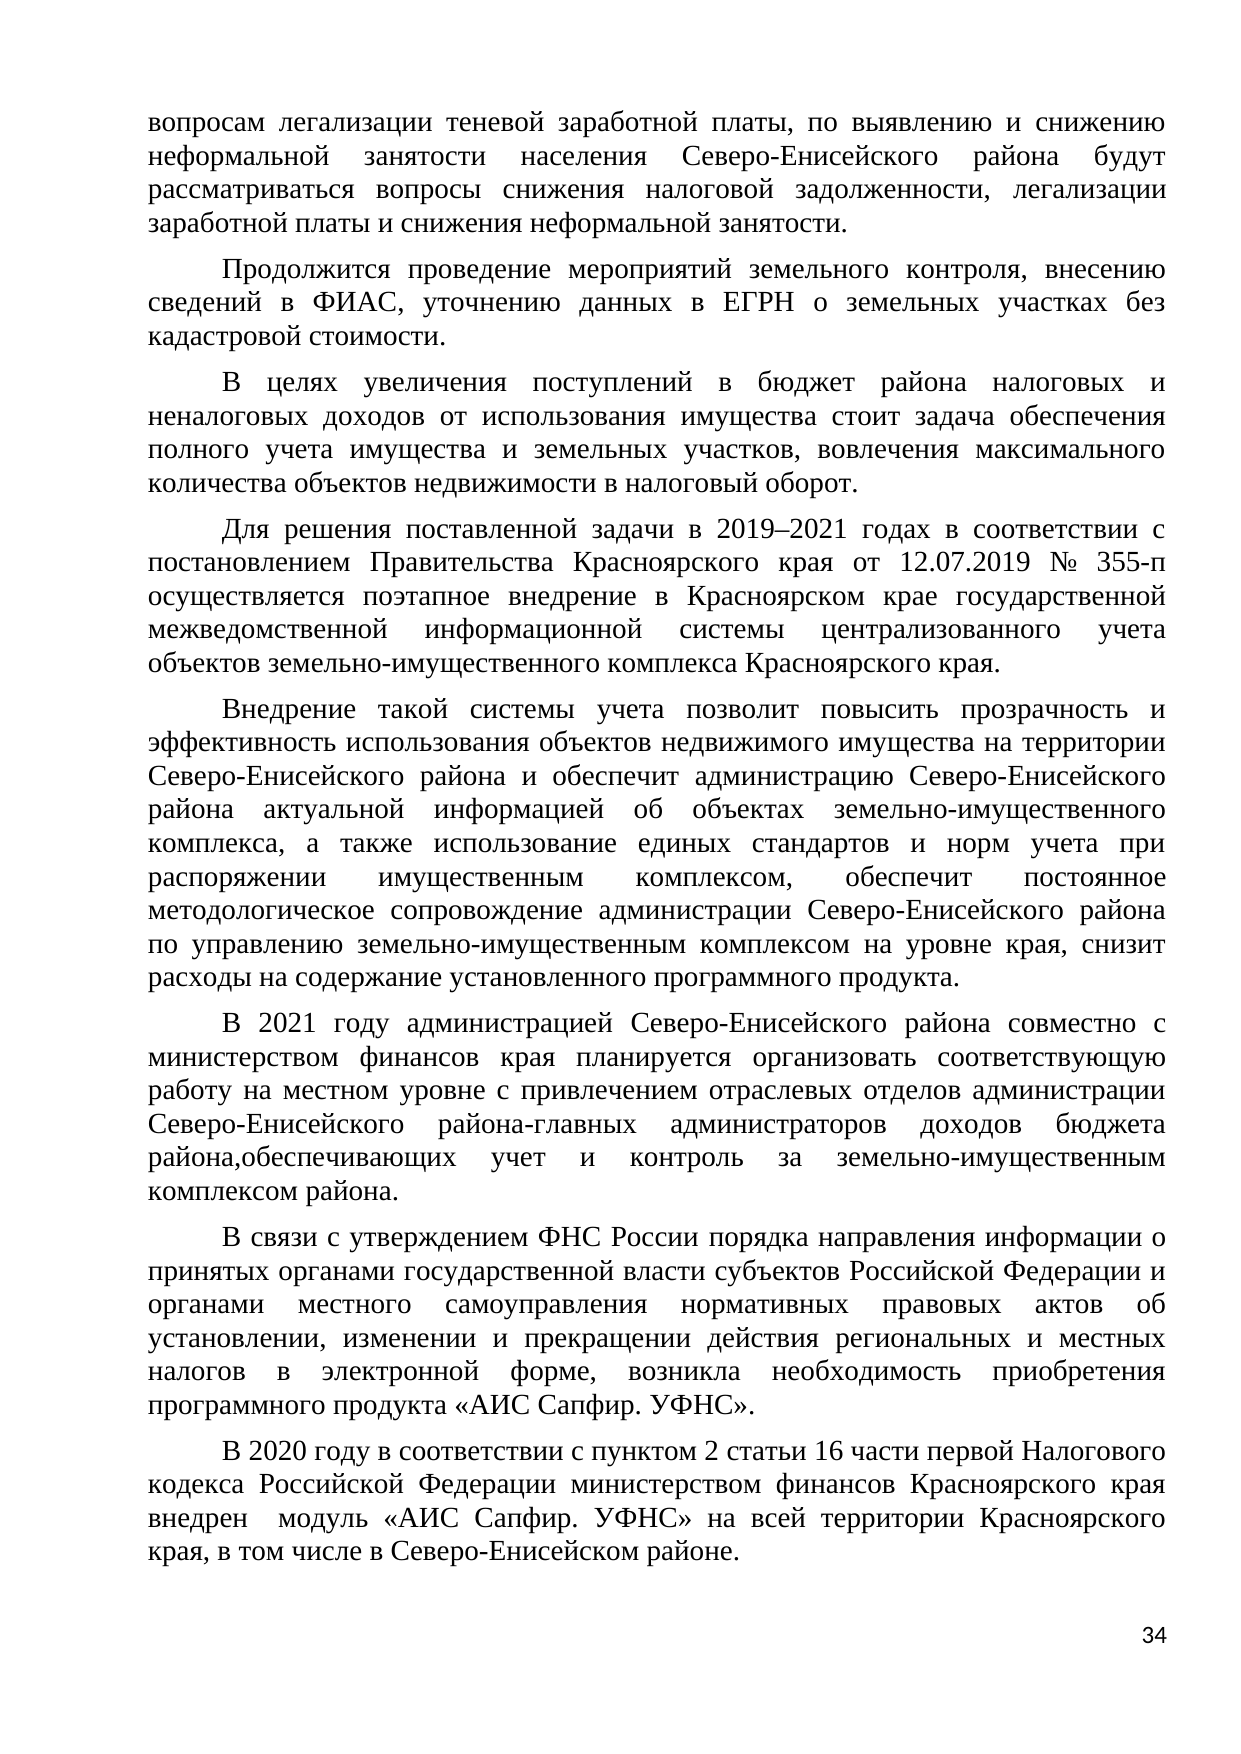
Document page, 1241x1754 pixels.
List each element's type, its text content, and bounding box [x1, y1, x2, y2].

text Внедрение такой системы учета позволит повысить прозрачность и эффективность использования объектов недвижимого имущества на территории Северо-Енисейского района и обеспечит администрацию Северо-Енисейского района актуальной информацией об объектах земельно-имущественного комплекса, а также использование единых стандартов и норм учета при распоряжении имущественным комплексом, обеспечит постоянное методологическое сопровождение администрации Северо-Енисейского района по управлению земельно-имущественным комплексом на уровне края, снизит расходы на содержание установленного программного продукта. [148, 691, 1167, 993]
text В связи с утверждением ФНС России порядка направления информации о принятых органами государственной власти субъектов Российской Федерации и органами местного самоуправления нормативных правовых актов об установлении, изменении и прекращении действия региональных и местных налогов в электронной форме, возникла необходимость приобретения программного продукта «АИС Сапфир. УФНС». [148, 1219, 1167, 1420]
text Продолжится проведение мероприятий земельного контроля, внесению сведений в ФИАС, уточнению данных в ЕГРН о земельных участках без кадастровой стоимости. [148, 251, 1167, 352]
text В 2021 году администрацией Северо-Енисейского района совместно с министерством финансов края планируется организовать соответствующую работу на местном уровне с привлечением отраслевых отделов администрации Северо-Енисейского района-главных администраторов доходов бюджета района,обеспечивающих учет и контроль за земельно-имущественным комплексом района. [148, 1005, 1167, 1207]
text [148, 104, 1167, 238]
text В 2020 году в соответствии с пунктом 2 статьи 16 части первой Налогового кодекса Российской Федерации министерством финансов Красноярского края внедрен модуль «АИС Сапфир. УФНС» на всей территории Красноярского края, в том числе в Северо-Енисейском районе. [148, 1433, 1167, 1567]
text В целях увеличения поступлений в бюджет района налоговых и неналоговых доходов от использования имущества стоит задача обеспечения полного учета имущества и земельных участков, вовлечения максимального количества объектов недвижимости в налоговый оборот. [148, 364, 1167, 498]
text Для решения поставленной задачи в 2019–2021 годах в соответствии с постановлением Правительства Красноярского края от 12.07.2019 № 355-п осуществляется поэтапное внедрение в Красноярском крае государственной межведомственной информационной системы централизованного учета объектов земельно-имущественного комплекса Красноярского края. [148, 511, 1167, 678]
